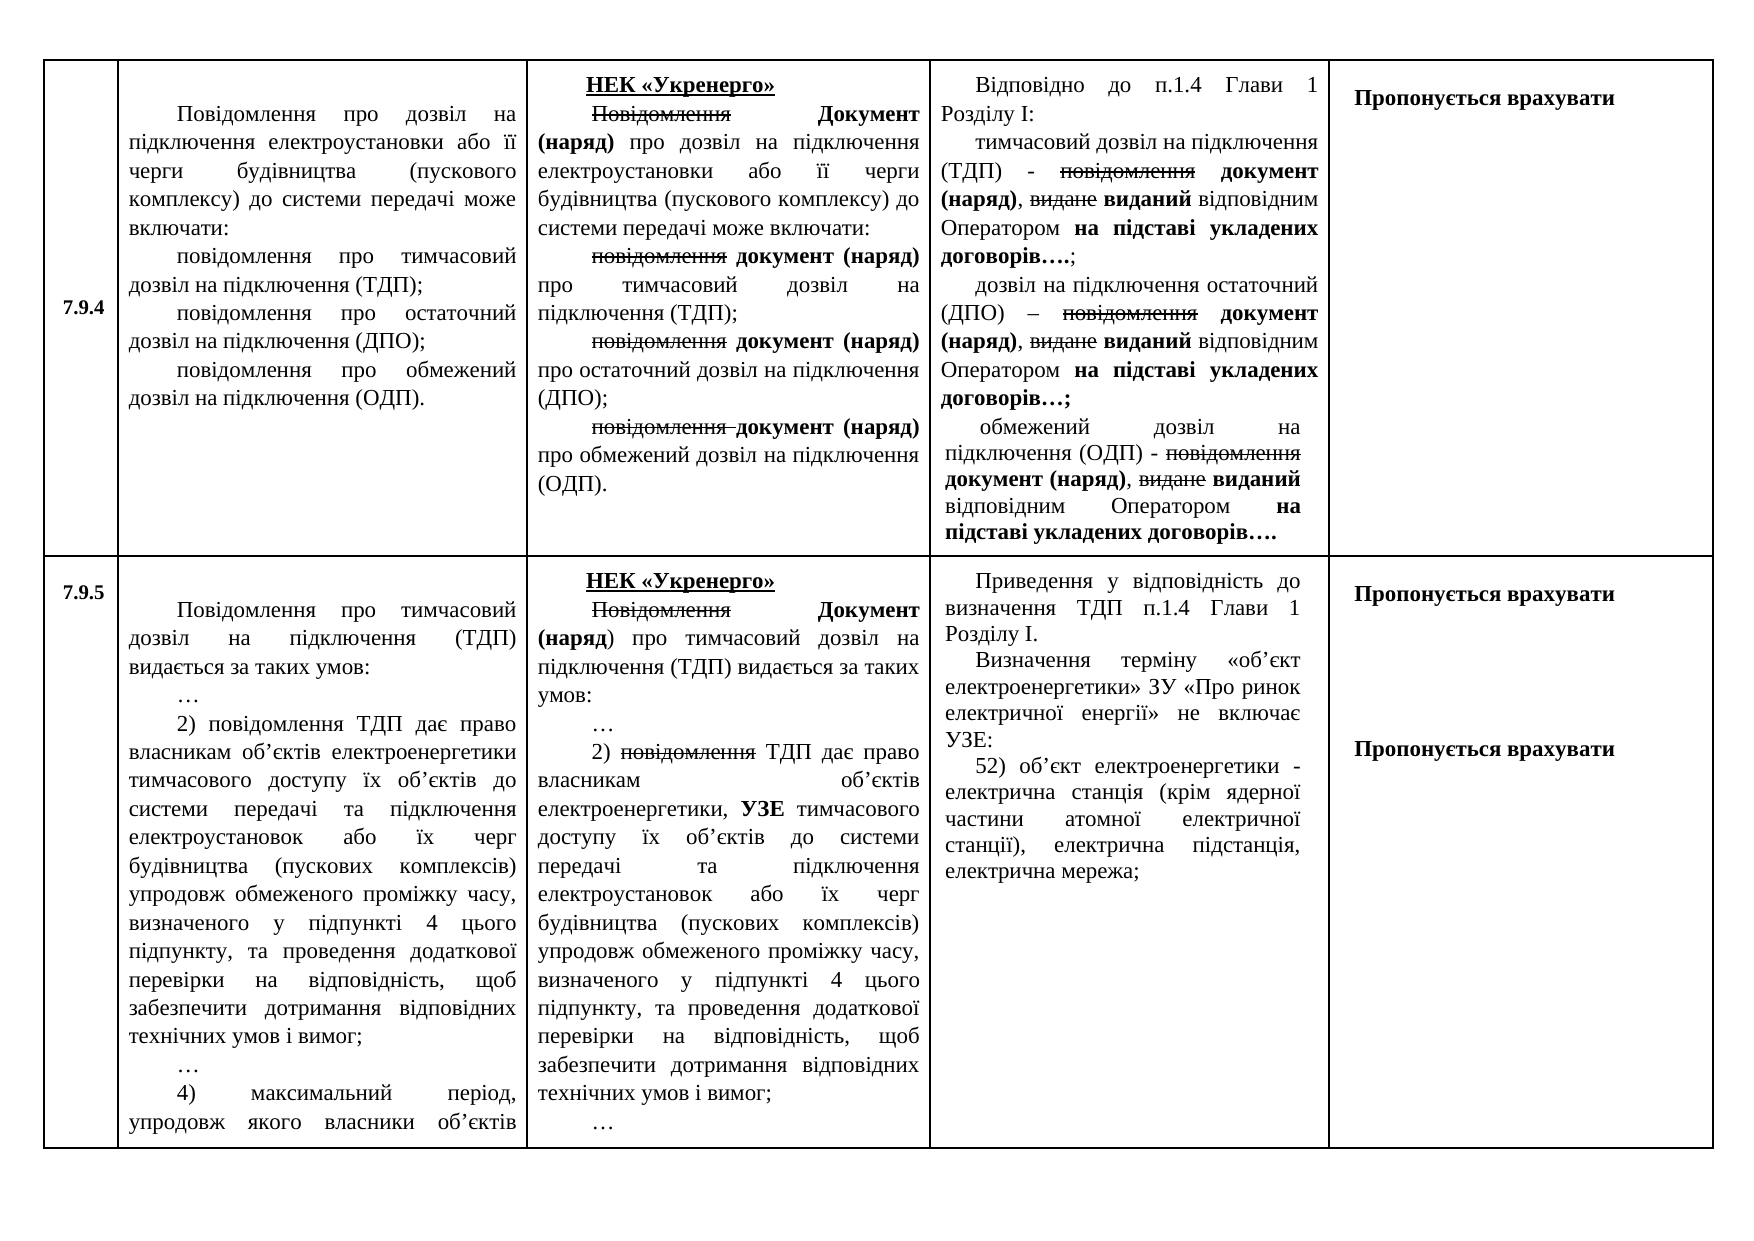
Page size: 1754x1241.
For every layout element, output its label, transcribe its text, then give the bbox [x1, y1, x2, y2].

table_cell 7.9.4 [45, 61, 117, 555]
table_cell Повідомлення про дозвіл на підключення електроустановки або її черги будівництва (пускового комплексу) до системи передачі може включати: повідомлення про тимчасовий дозвіл на підключення (ТДП); повідомлення про остаточний дозвіл на підключення (ДПО); повідомлення про обмежений дозвіл на підключення (ОДП). [119, 61, 526, 555]
table_cell Відповідно до п.1.4 Глави 1 Розділу I: тимчасовий дозвіл на підключення (ТДП) - повідомлення документ (наряд), видане виданий відповідним Оператором на підставі укладених договорів….; дозвіл на підключення остаточний (ДПО) – повідомлення документ (наряд), видане виданий відповідним Оператором на підставі укладених договорів…; обмежений дозвіл на підключення (ОДП) - повідомлення документ (наряд), видане виданий відповідним Оператором на підставі укладених договорів…. [931, 61, 1328, 555]
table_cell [528, 557, 929, 1147]
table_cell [1330, 61, 1712, 555]
table_cell 7.9.5 [45, 557, 117, 1147]
table_cell НЕК «Укренерго» Повідомлення Документ (наряд) про дозвіл на підключення електроустановки або її черги будівництва (пускового комплексу) до системи передачі може включати: повідомлення документ (наряд) про тимчасовий дозвіл на підключення (ТДП); повідомлення документ (наряд) про остаточний дозвіл на підключення (ДПО); повідомлення документ (наряд) про обмежений дозвіл на підключення (ОДП). [528, 61, 929, 555]
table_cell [1330, 557, 1712, 1147]
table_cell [119, 557, 526, 1147]
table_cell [931, 557, 1328, 1147]
